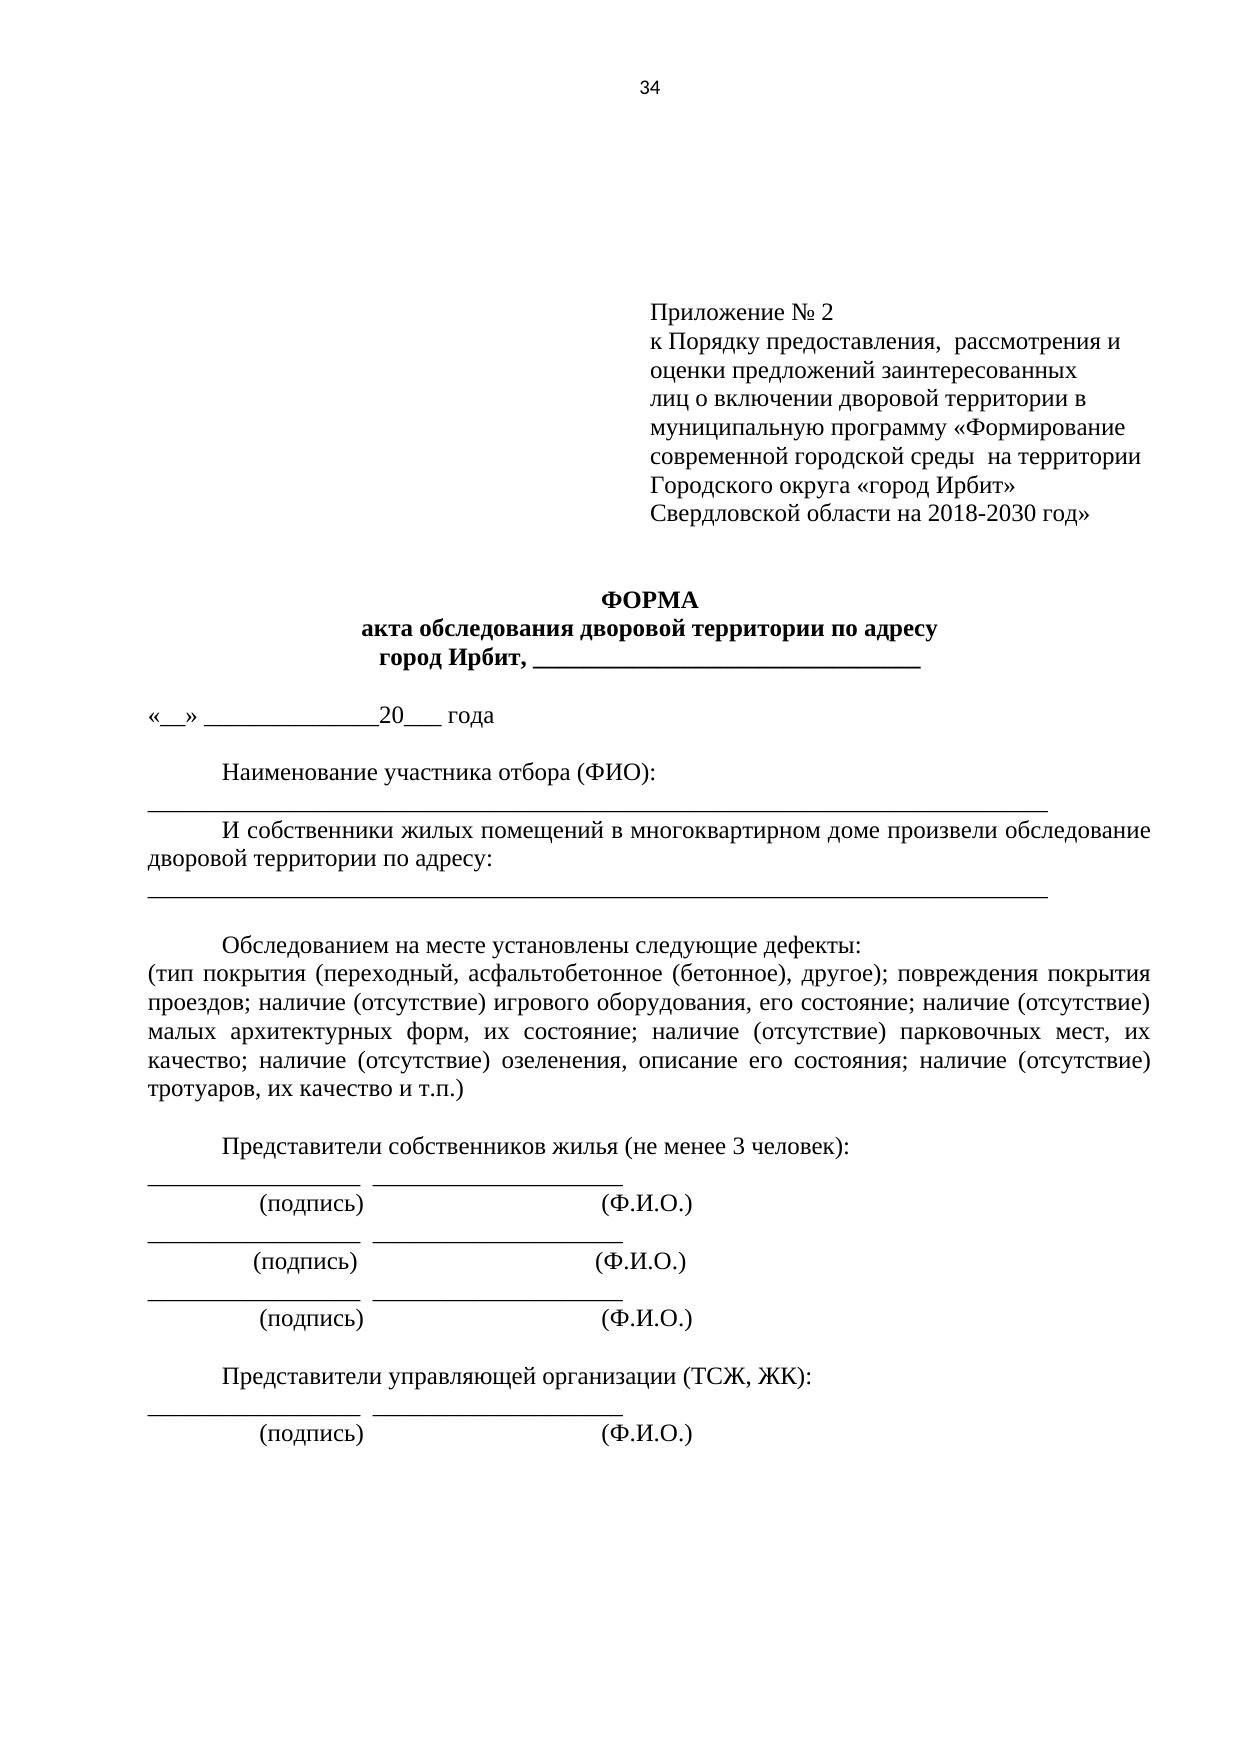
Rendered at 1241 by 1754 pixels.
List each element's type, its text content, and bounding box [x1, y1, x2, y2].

text ________________________________________________________________________ [148, 872, 1152, 901]
text к Порядку предоставления, рассмотрения и оценки предложений заинтересованных [650, 326, 1152, 383]
text (подпись) (Ф.И.О.) [148, 1418, 1152, 1447]
text «__» ______________20___ года [148, 700, 1152, 728]
text _________________ ____________________ [148, 1390, 1152, 1418]
text Наименование участника отбора (ФИО): [148, 757, 1152, 786]
text (подпись) (Ф.И.О.) [148, 1303, 1152, 1332]
text Представители управляющей организации (ТСЖ, ЖК): [148, 1361, 1152, 1390]
text (тип покрытия (переходный, асфальтобетонное (бетонное), другое); повреждения покрытия проездов; наличие (отсутствие) игрового оборудования, его состояние; наличие (отсутствие) малых архитектурных форм, их состояние; наличие (отсутствие) парковочных мест, их качество; наличие (отсутствие) озеленения, описание его состояния; наличие (отсутствие) тротуаров, их качество и т.п.) [148, 958, 1152, 1102]
text _________________ ____________________ [148, 1160, 1152, 1188]
text Обследованием на месте установлены следующие дефекты: [148, 930, 1152, 958]
text (подпись) (Ф.И.О.) [148, 1246, 1152, 1275]
text акта обследования дворовой территории по адресу [148, 613, 1152, 642]
text Представители собственников жилья (не менее 3 человек): [148, 1131, 1152, 1160]
text город Ирбит, _______________________________ [148, 642, 1152, 671]
text (подпись) (Ф.И.О.) [148, 1188, 1152, 1217]
text ________________________________________________________________________ [148, 786, 1152, 815]
text Свердловской области на 2018-2030 год» [650, 498, 1152, 527]
text _________________ ____________________ [148, 1275, 1152, 1303]
text И собственники жилых помещений в многоквартирном доме произвели обследование дворовой территории по адресу: [148, 815, 1152, 872]
text Приложение № 2 [650, 297, 1152, 326]
text _________________ ____________________ [148, 1217, 1152, 1246]
text лиц о включении дворовой территории в муниципальную программу «Формирование [650, 383, 1152, 441]
text современной городской среды на территории Городского округа «город Ирбит» [650, 441, 1152, 498]
text ФОРМА [148, 585, 1152, 613]
